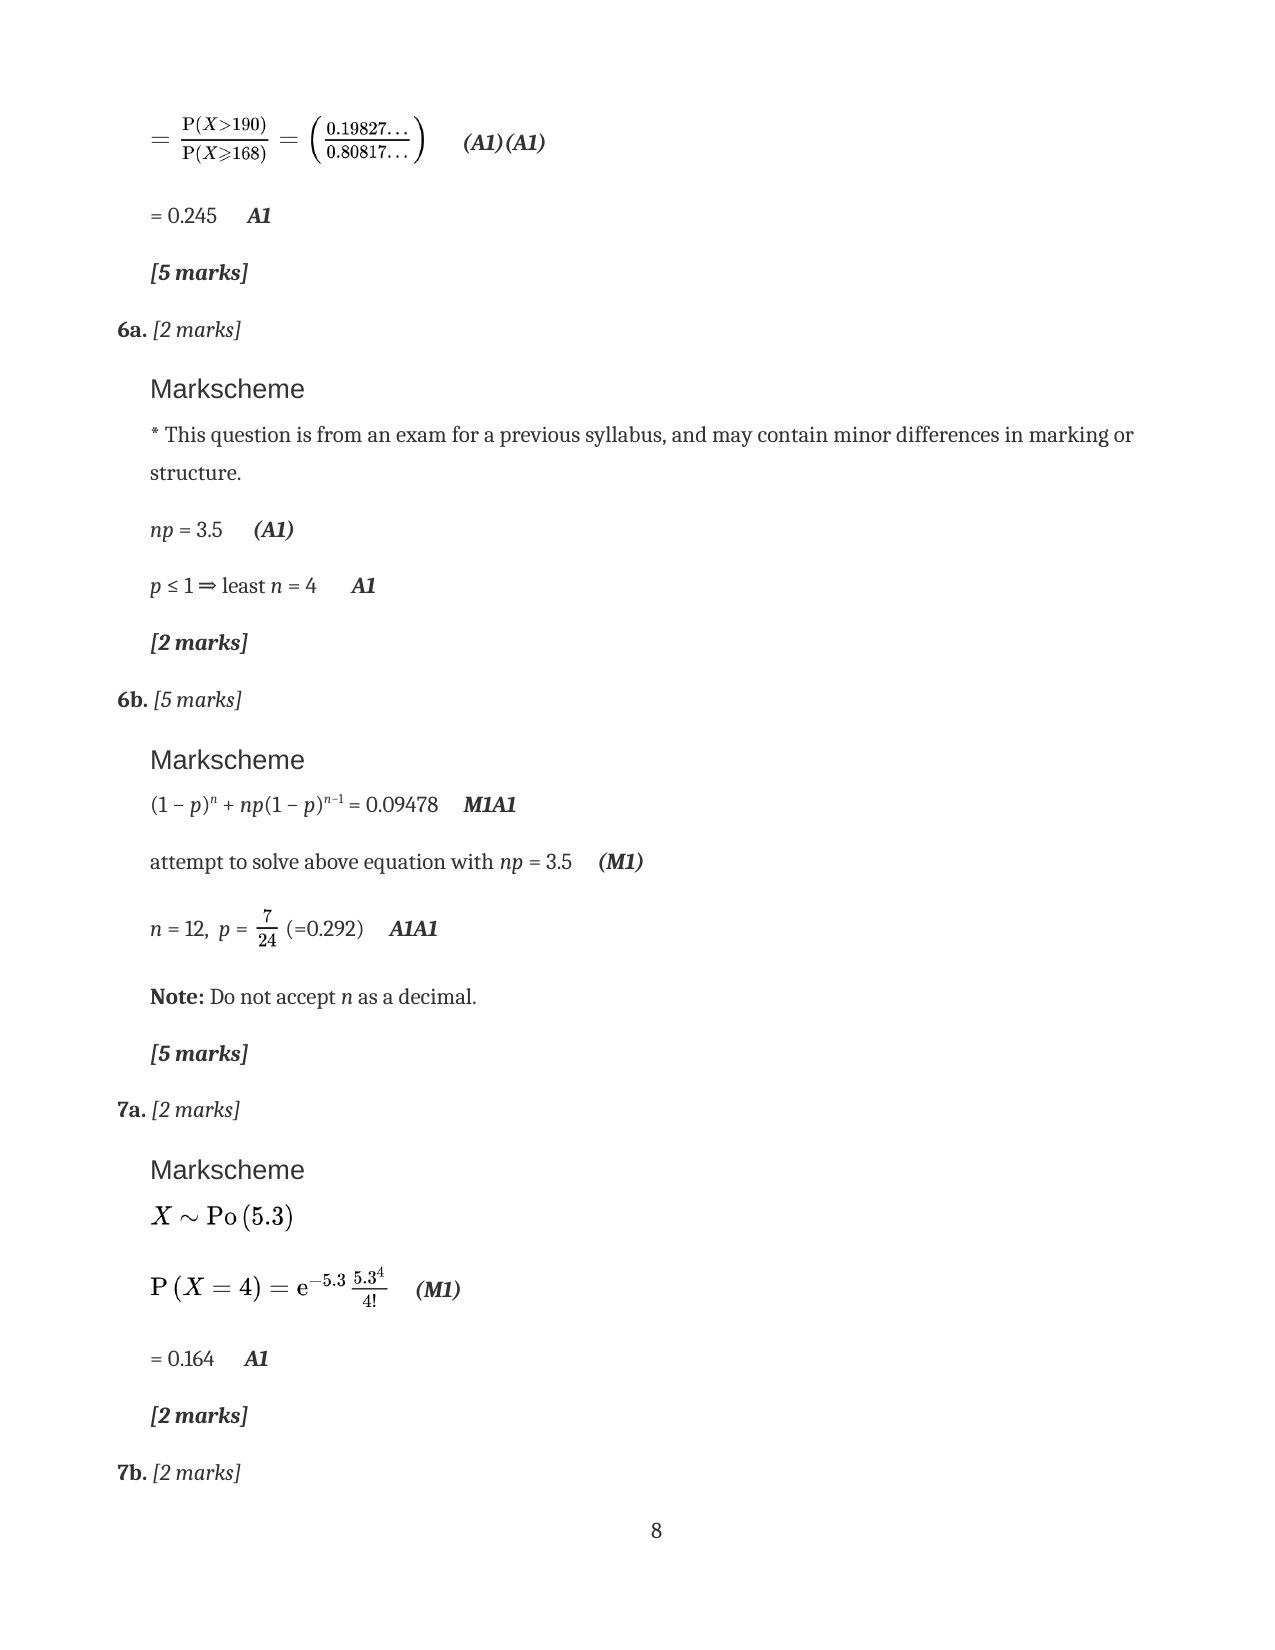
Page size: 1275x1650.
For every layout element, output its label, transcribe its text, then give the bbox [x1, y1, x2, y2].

text Note: Do not accept n as a decimal. [150, 983, 1162, 1010]
text 7b. [2 marks] [112, 1460, 1162, 1486]
picture [150, 112, 428, 167]
picture [150, 1263, 390, 1310]
text = 0.245 A1 [150, 203, 1162, 229]
subtitle Markscheme [150, 1154, 1162, 1185]
text [2 marks] [150, 1403, 1162, 1429]
text (M1) [150, 1264, 1162, 1315]
text 6a. [2 marks] [112, 317, 1162, 343]
text = 0.164 A1 [150, 1346, 1162, 1372]
text [5 marks] [150, 260, 1162, 286]
subtitle Markscheme [150, 373, 1162, 405]
text np = 3.5 (A1) [150, 516, 1162, 543]
picture [150, 1202, 294, 1234]
text * This question is from an exam for a previous syllabus, and may contain minor differences in marking or structure. [150, 421, 1162, 486]
picture [253, 905, 281, 948]
text [5 marks] [150, 1040, 1162, 1067]
subtitle Markscheme [150, 744, 1162, 775]
text (1 − p)n + np(1 − p)n−1 = 0.09478 M1A1 [150, 792, 1162, 818]
text [2 marks] [150, 630, 1162, 657]
text n = 12, p = (=0.292) A1A1 [150, 906, 1162, 953]
text attempt to solve above equation with np = 3.5 (M1) [150, 849, 1162, 875]
text 7a. [2 marks] [112, 1097, 1162, 1124]
text 6b. [5 marks] [112, 687, 1162, 713]
text p ≤ 1 ⇒ least n = 4 A1 [150, 573, 1162, 600]
